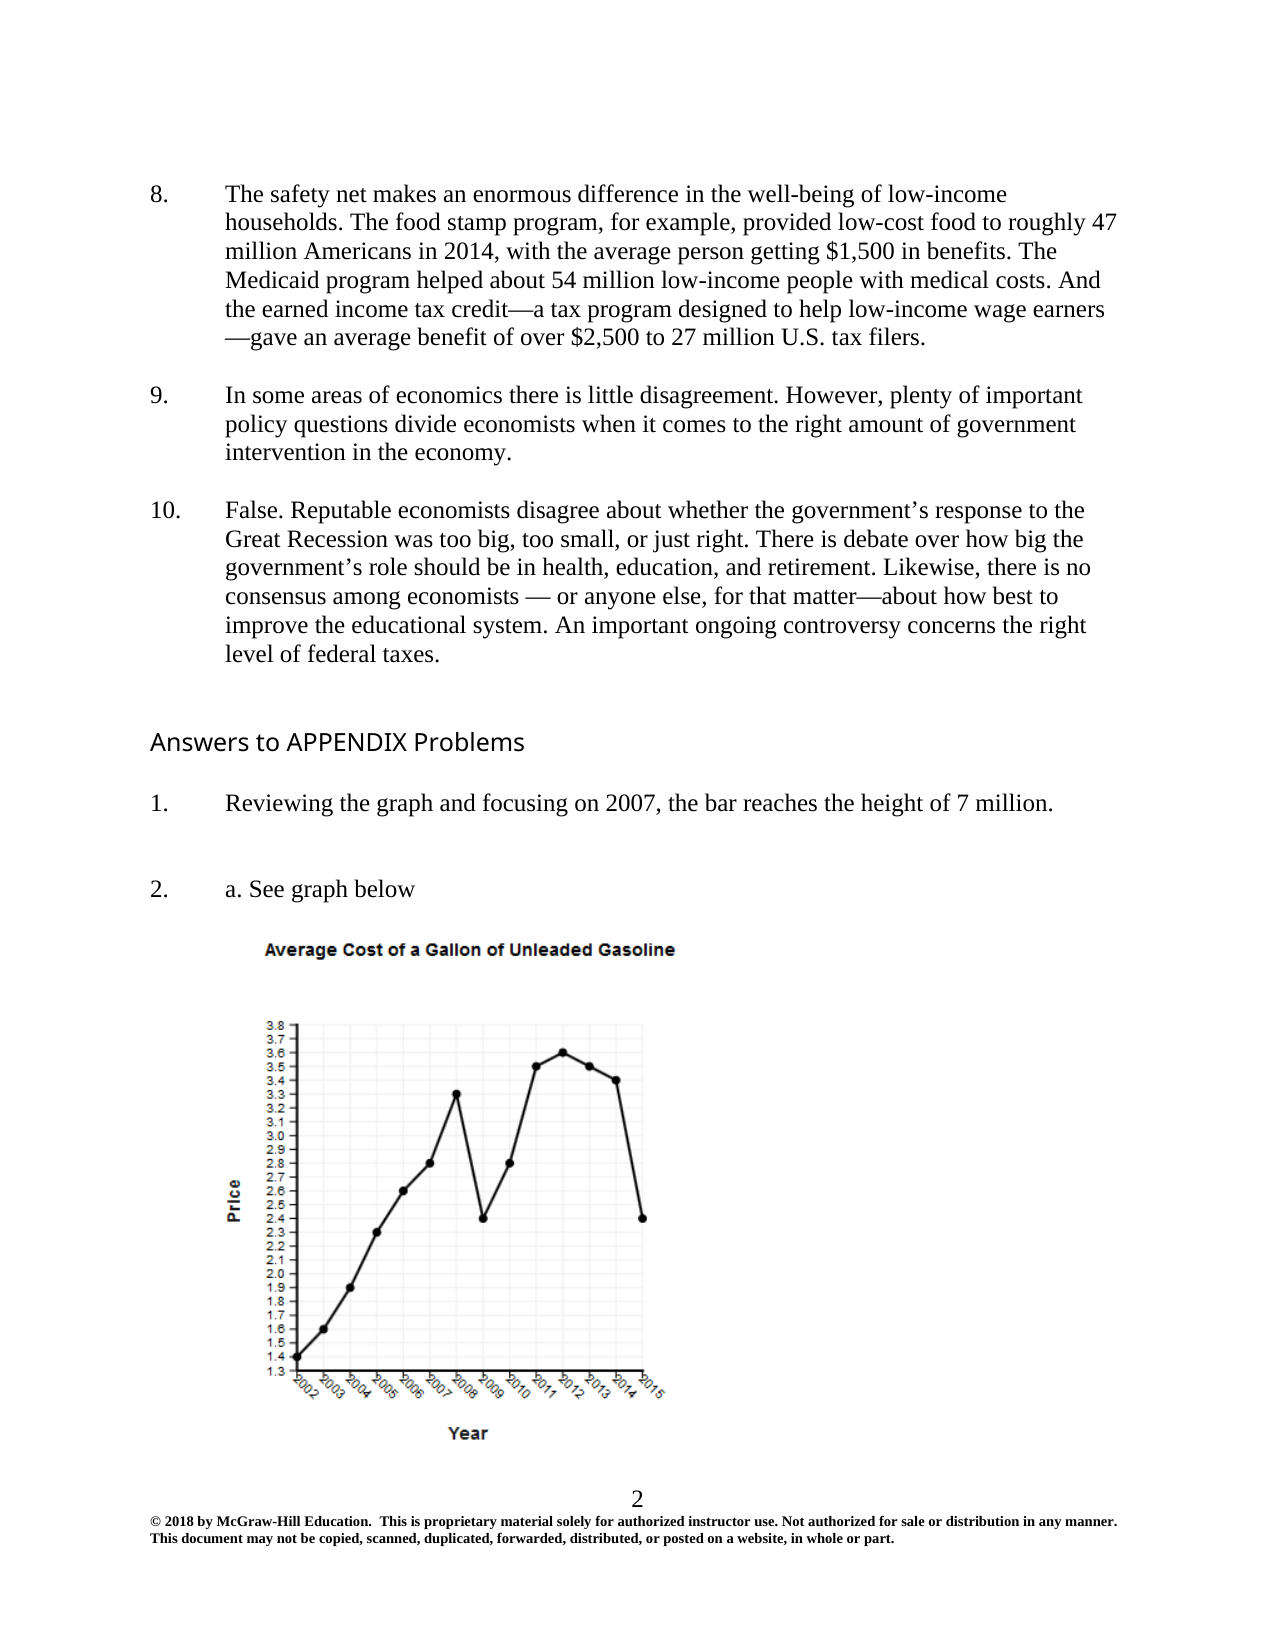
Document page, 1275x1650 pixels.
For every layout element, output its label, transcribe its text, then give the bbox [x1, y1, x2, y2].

text 8. The safety net makes an enormous difference in the well-being of low-income households. The food stamp program, for example, provided low-cost food to roughly 47 million Americans in 2014, with the average person getting $1,500 in benefits. The Medicaid program helped about 54 million low-income people with medical costs. And the earned income tax credit—a tax program designed to help low-income wage earners—gave an average benefit of over $2,500 to 27 million U.S. tax filers. [150, 179, 1125, 351]
picture [225, 931, 677, 1451]
text Answers to APPENDIX Problems [150, 725, 1125, 759]
text 10. False. Reputable economists disagree about whether the government’s response to the Great Recession was too big, too small, or just right. There is debate over how big the government’s role should be in health, education, and retirement. Likewise, there is no consensus among economists — or anyone else, for that matter—about how best to improve the educational system. An important ongoing controversy concerns the right level of federal taxes. [150, 495, 1125, 667]
text 2. a. See graph below [150, 874, 1125, 903]
text 1. Reviewing the graph and focusing on 2007, the bar reaches the height of 7 million. [150, 788, 1125, 817]
text 9. In some areas of economics there is little disagreement. However, plenty of important policy questions divide economists when it comes to the right amount of government intervention in the economy. [150, 380, 1125, 466]
